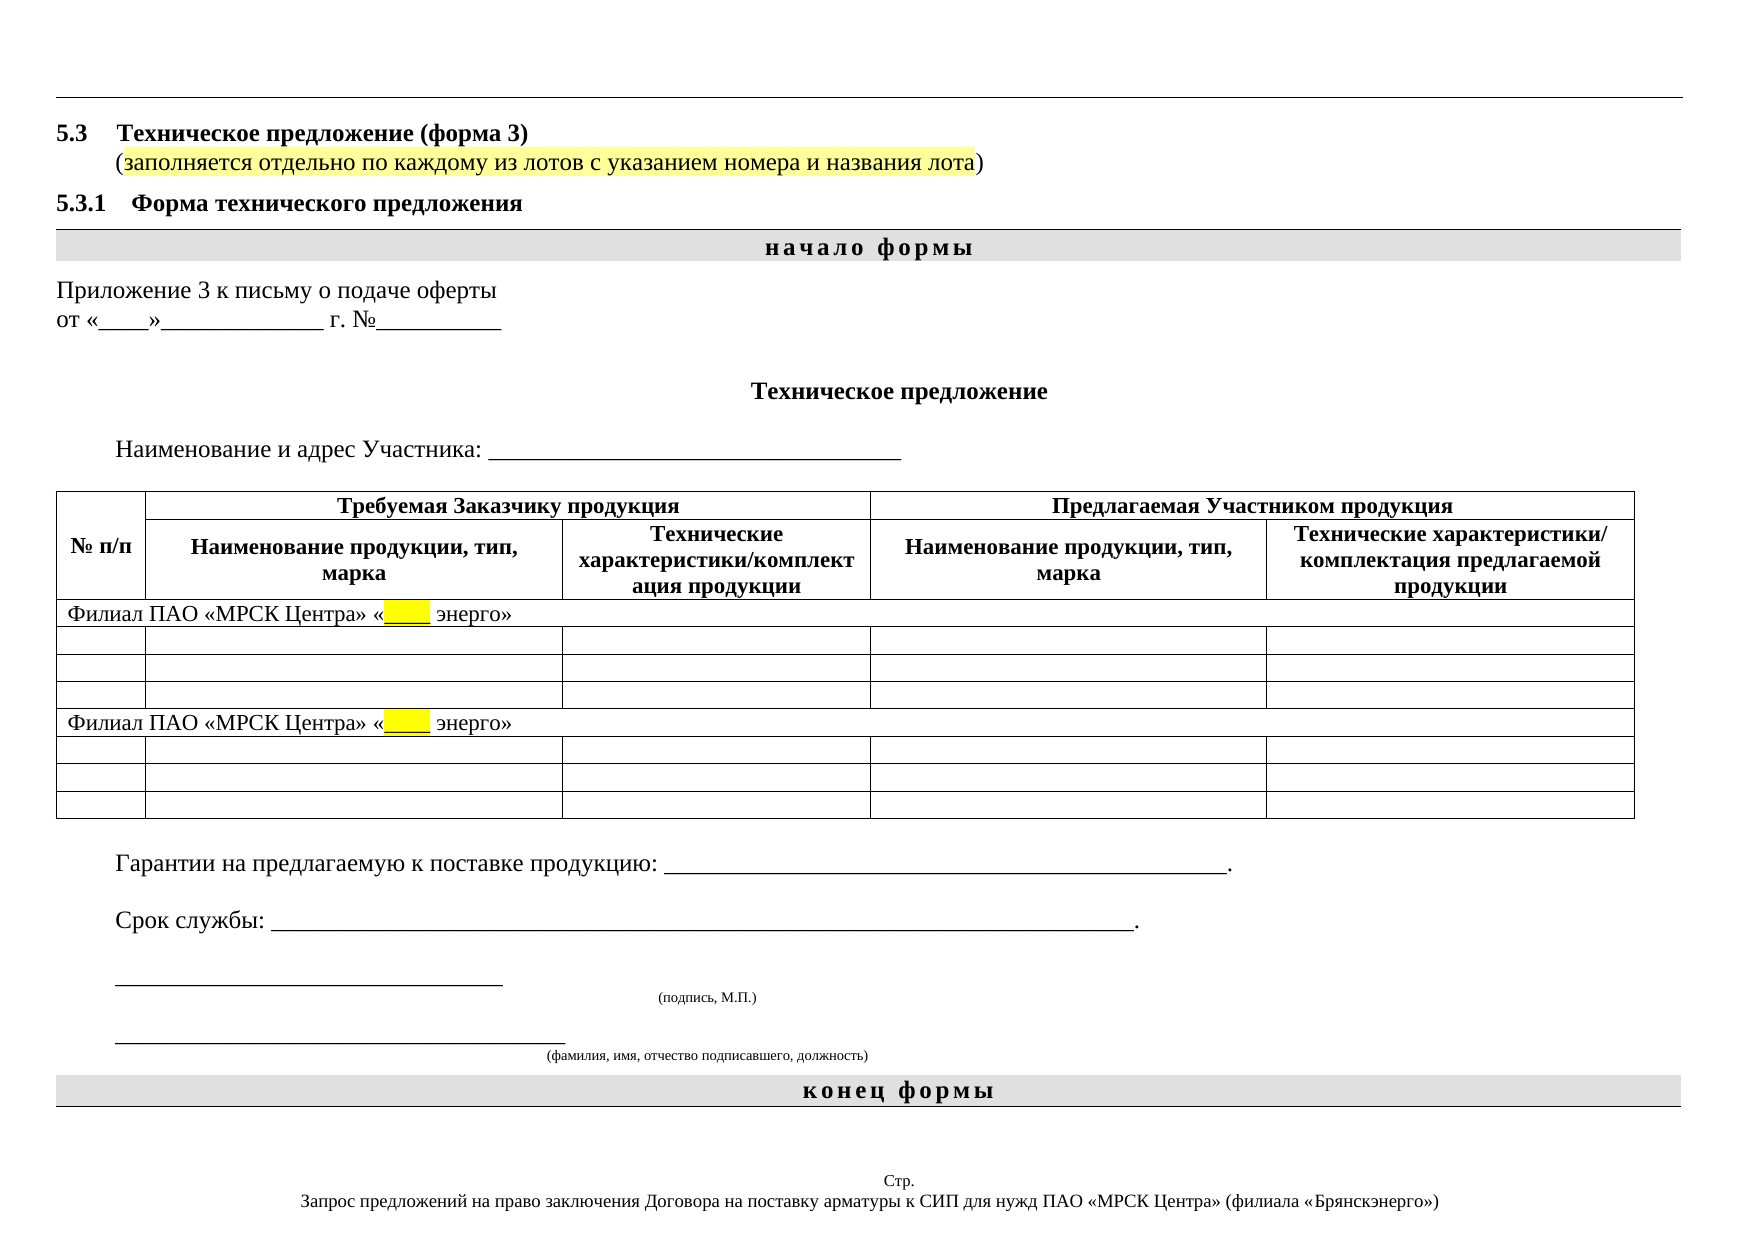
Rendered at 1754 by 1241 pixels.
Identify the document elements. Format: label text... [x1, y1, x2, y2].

table_cell Наименование продукции, тип, марка [146, 520, 562, 599]
table_cell [563, 655, 870, 681]
text Приложение 3 к письму о подаче оферты от «____»_____________ г. №__________ [56, 276, 1683, 333]
table_cell [871, 627, 1266, 653]
table_cell [1267, 627, 1634, 653]
table_cell [563, 764, 870, 791]
text (фамилия, имя, отчество подписавшего, должность) [56, 1047, 1299, 1075]
table_cell Филиал ПАО «МРСК Центра» «____ энерго» [430, 600, 1634, 626]
table_cell [563, 737, 870, 763]
table_cell [871, 655, 1266, 681]
table_cell [563, 682, 870, 708]
table_cell [57, 792, 145, 818]
table_cell [1267, 682, 1634, 708]
text (подпись, М.П.) [56, 989, 1299, 1018]
table_cell [1267, 655, 1634, 681]
text Наименование и адрес Участника: _________________________________ [56, 434, 1683, 462]
text Гарантии на предлагаемую к поставке продукцию: _____________________________________________. [56, 848, 1683, 876]
table_cell [57, 764, 145, 791]
table_cell [146, 655, 562, 681]
table_cell [1267, 737, 1634, 763]
table_cell Филиал ПАО «МРСК Центра» «____ энерго» [430, 709, 1634, 736]
text _______________________________ [56, 960, 1683, 989]
table_cell [146, 682, 562, 708]
table_cell [871, 682, 1266, 708]
table_cell [871, 764, 1266, 791]
table_cell [563, 792, 870, 818]
table_cell Технические характеристики/комплектация продукции [563, 520, 870, 599]
subtitle Форма технического предложения [56, 188, 1683, 217]
table_cell Технические характеристики/ комплектация предлагаемой продукции [1267, 520, 1634, 599]
subtitle Техническое предложение (форма 3) [56, 118, 1683, 147]
table_cell [146, 627, 562, 653]
table_cell Наименование продукции, тип, марка [871, 520, 1266, 599]
table_cell [1267, 792, 1634, 818]
table_cell [57, 627, 145, 653]
table_cell [57, 682, 145, 708]
table_cell [146, 764, 562, 791]
table_cell [57, 737, 145, 763]
table_cell [57, 655, 145, 681]
table_cell [871, 792, 1266, 818]
text конец формы [56, 1075, 1681, 1106]
table_cell [146, 737, 562, 763]
table_cell [871, 737, 1266, 763]
table_header Требуемая Заказчику продукция [146, 492, 870, 519]
table_cell Филиал ПАО «МРСК Центра» «____ энерго» [57, 709, 384, 736]
text (заполняется отдельно по каждому из лотов с указанием номера и названия лота) [975, 147, 1683, 176]
table_cell Филиал ПАО «МРСК Центра» «____ энерго» [57, 600, 384, 626]
text ____________________________________ [56, 1018, 1683, 1047]
table_cell [146, 792, 562, 818]
table_header Предлагаемая Участником продукция [871, 492, 1634, 519]
table_header № п/п [57, 492, 145, 599]
table_cell [563, 627, 870, 653]
table_cell [1267, 764, 1634, 791]
text Срок службы: _____________________________________________________________________. [56, 905, 1683, 934]
text Техническое предложение [56, 376, 1683, 405]
text начало формы [56, 230, 1681, 261]
